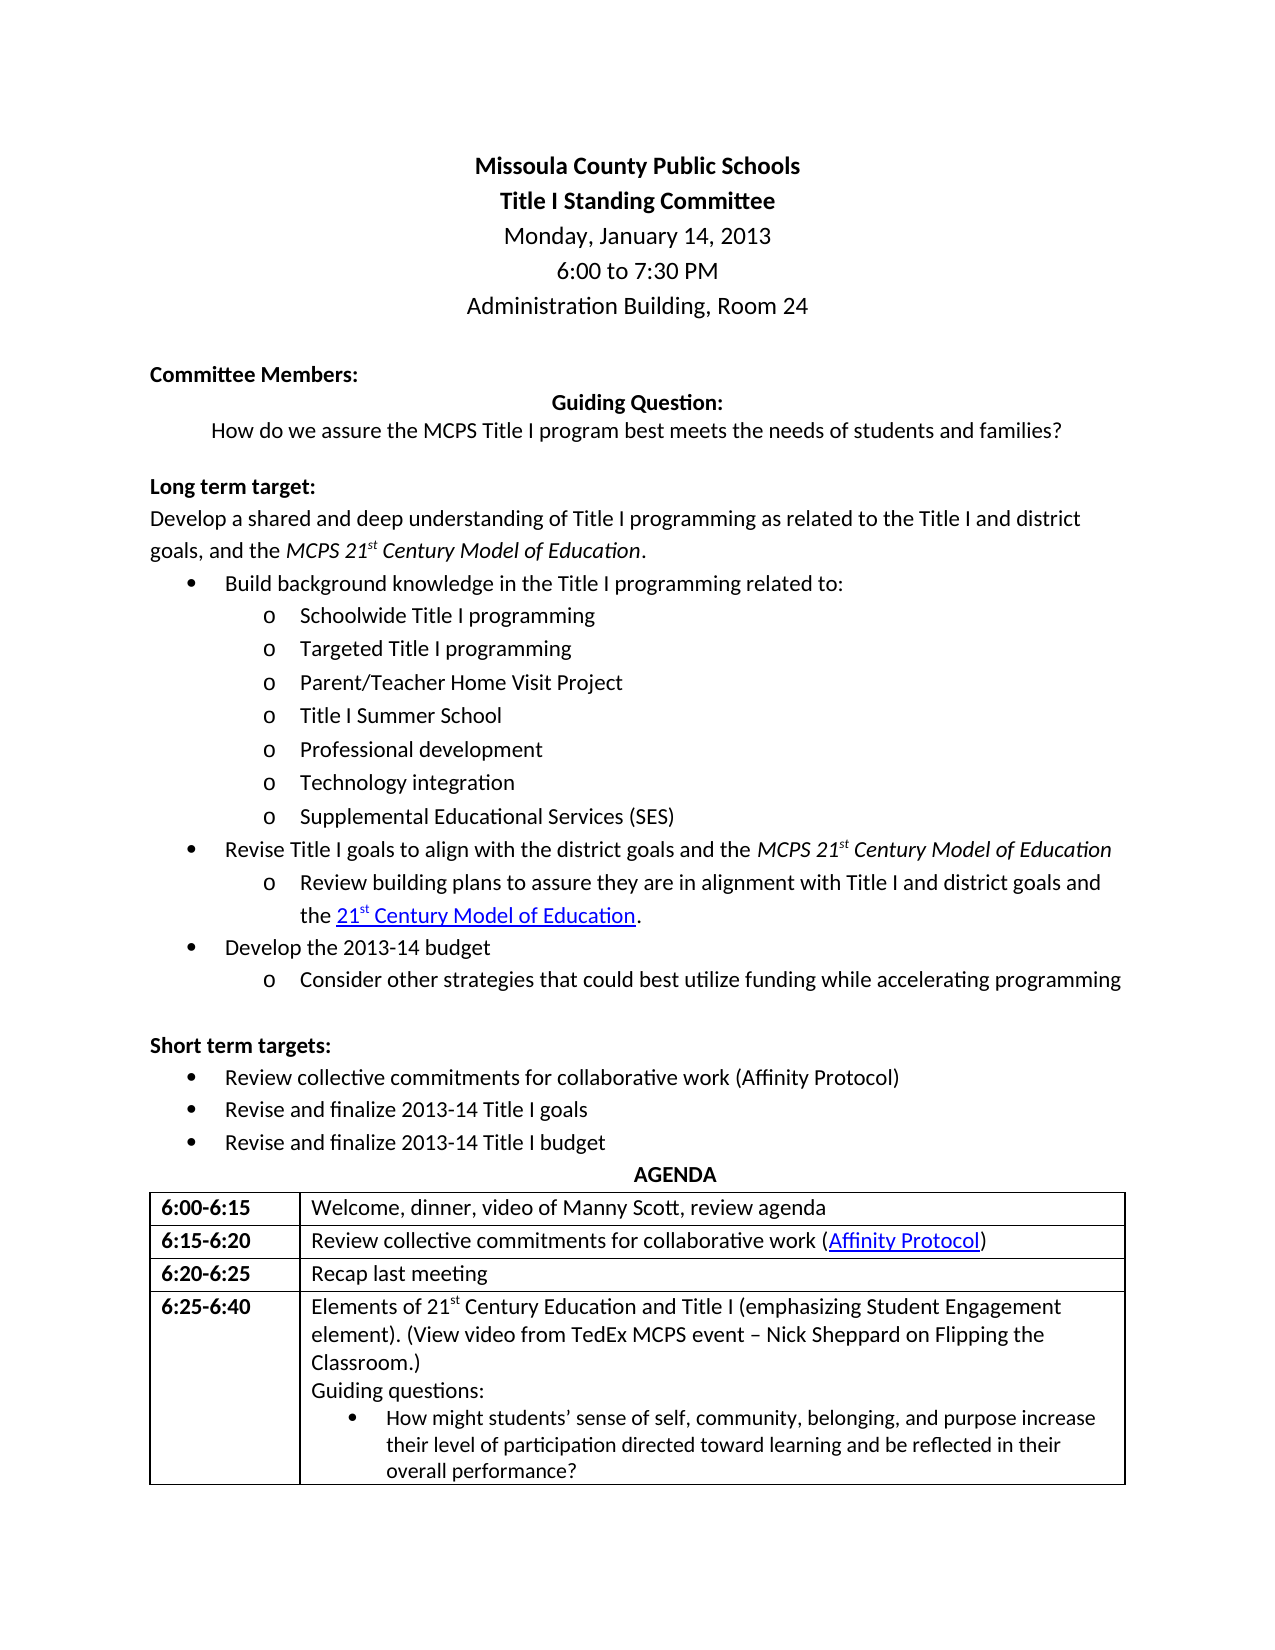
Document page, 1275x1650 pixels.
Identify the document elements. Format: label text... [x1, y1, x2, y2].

text Title I Standing Committee [150, 185, 1125, 216]
table_cell 6:25-6:40 [151, 1292, 299, 1484]
list Targeted Title I programming [262, 634, 1125, 663]
text Long term target: [150, 472, 1125, 500]
table_cell Review collective commitments for collaborative work (Affinity Protocol) [301, 1226, 1124, 1258]
list Consider other strategies that could best utilize funding while accelerating programming [262, 966, 1125, 995]
table_header Welcome, dinner, video of Manny Scott, review agenda [301, 1193, 1124, 1225]
list Schoolwide Title I programming [262, 601, 1125, 630]
text Monday, January 14, 2013 [150, 220, 1125, 251]
text Missoula County Public Schools [150, 150, 1125, 181]
list Develop the 2013-14 budget [187, 933, 1125, 961]
list Build background knowledge in the Title I programming related to: [187, 569, 1125, 597]
list Technology integration [262, 768, 1125, 798]
list Parent/Teacher Home Visit Project [262, 668, 1125, 697]
table_cell 6:15-6:20 [151, 1226, 299, 1258]
list Review building plans to assure they are in alignment with Title I and district goals and the 21st Century Model of Education. [262, 868, 1125, 929]
list Revise and finalize 2013-14 Title I budget [187, 1128, 1125, 1156]
table_header 6:00-6:15 [151, 1193, 299, 1225]
table_cell Recap last meeting [301, 1259, 1124, 1291]
text Committee Members: [150, 360, 1125, 388]
table_cell 6:20-6:25 [151, 1259, 299, 1291]
list Supplemental Educational Services (SES) [262, 802, 1125, 831]
text Guiding Question: [150, 388, 1125, 416]
text Administration Building, Room 24 [150, 290, 1125, 321]
list AGENDA [225, 1160, 1125, 1188]
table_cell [301, 1292, 1124, 1484]
text Short term targets: [150, 1031, 1125, 1059]
list Revise and finalize 2013-14 Title I goals [187, 1096, 1125, 1124]
list Revise Title I goals to align with the district goals and the MCPS 21st Century Model of Education [187, 836, 1125, 864]
list Review collective commitments for collaborative work (Affinity Protocol) [187, 1063, 1125, 1091]
text Develop a shared and deep understanding of Title I programming as related to the Title I and district goals, and the MCPS 21st Century Model of Education. [150, 504, 1125, 564]
list Title I Summer School [262, 701, 1125, 731]
list Professional development [262, 735, 1125, 764]
text How do we assure the MCPS Title I program best meets the needs of students and families? [150, 416, 1125, 444]
text 6:00 to 7:30 PM [150, 255, 1125, 286]
